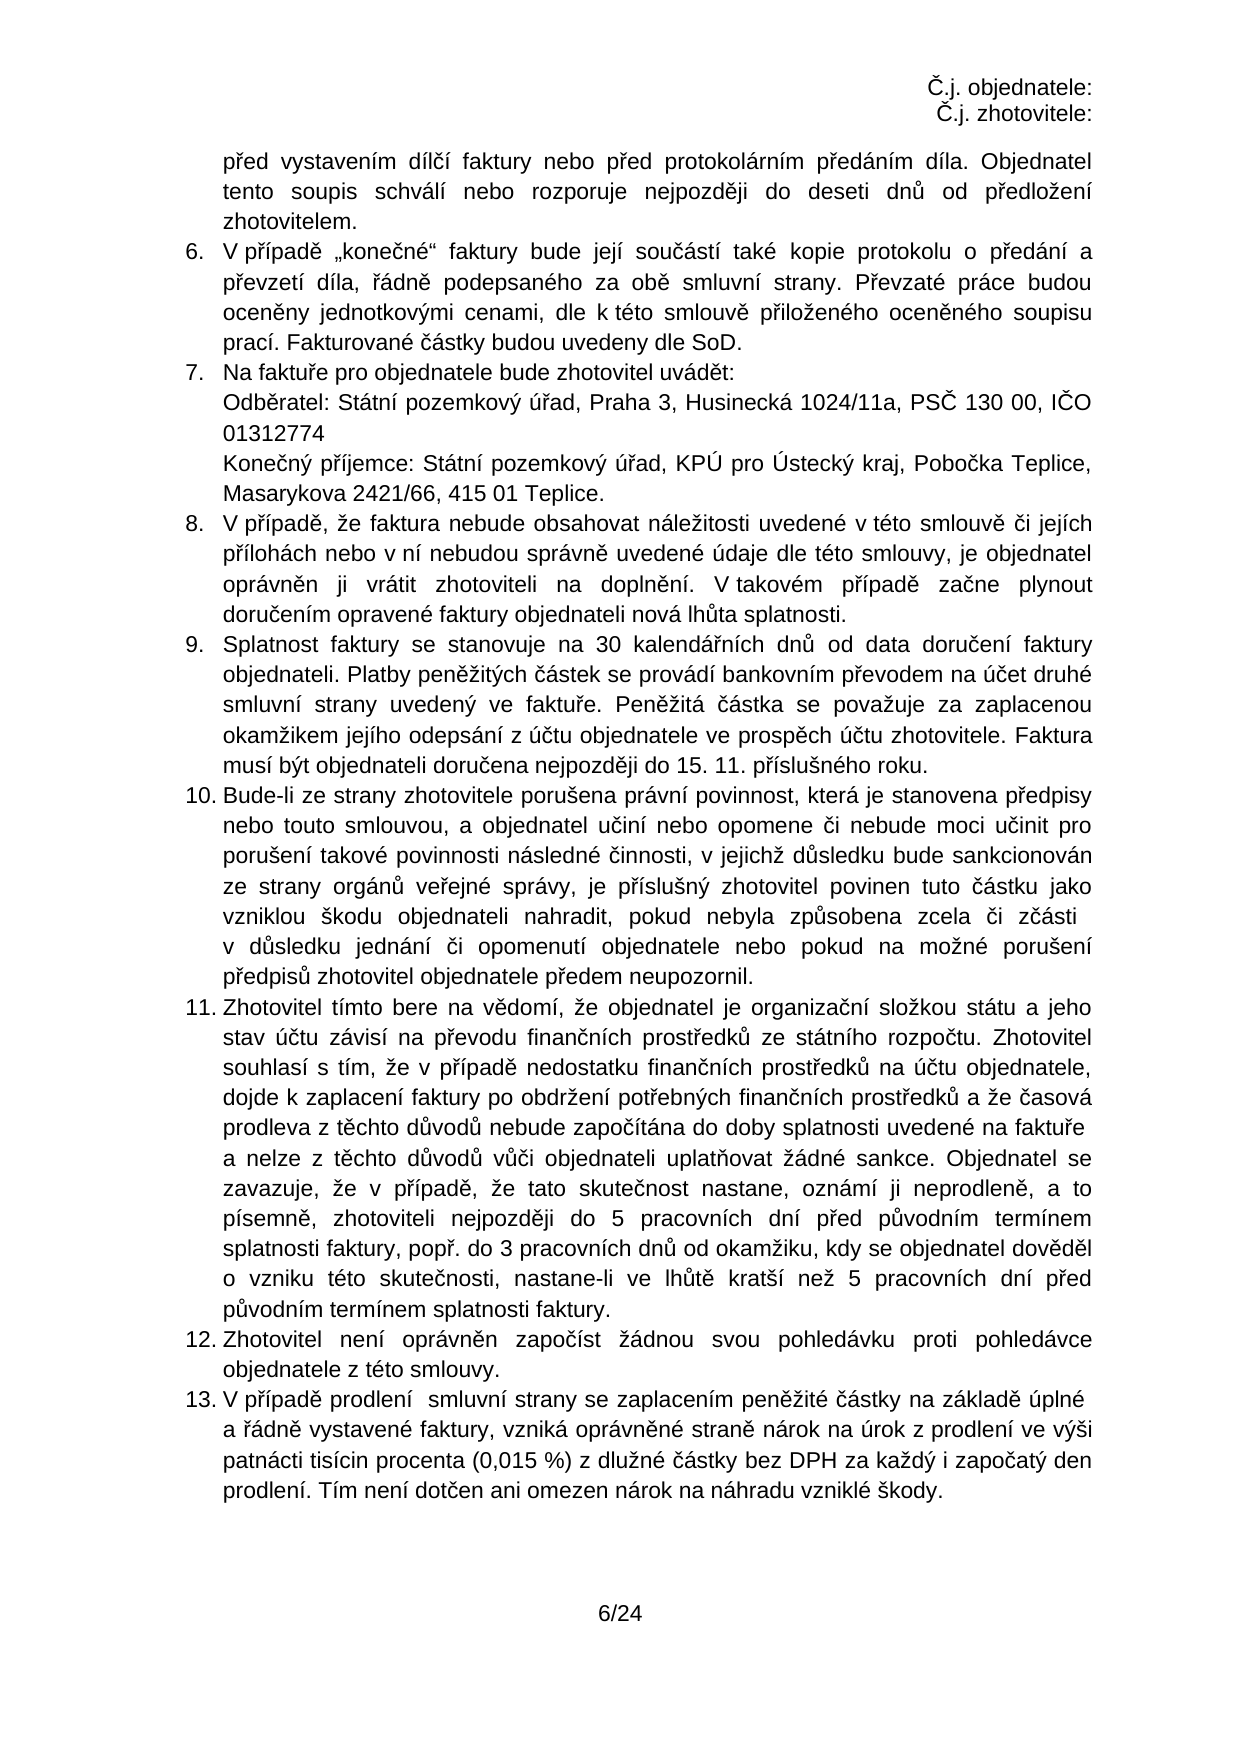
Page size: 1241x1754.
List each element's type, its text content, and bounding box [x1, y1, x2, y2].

list Odběratel: Státní pozemkový úřad, Praha 3, Husinecká 1024/11a, PSČ 130 00, IČO 01312774 [223, 389, 1093, 446]
list Na faktuře pro objednatele bude zhotovitel uvádět: [185, 359, 1093, 385]
list Zhotovitel tímto bere na vědomí, že objednatel je organizační složkou státu a jeho stav účtu závisí na převodu finančních prostředků ze státního rozpočtu. Zhotovitel souhlasí s tím, že v případě nedostatku finančních prostředků na účtu objednatele, dojde k zaplacení faktury po obdržení potřebných finančních prostředků a že časová prodleva z těchto důvodů nebude započítána do doby splatnosti uvedené na faktuře a nelze z těchto důvodů vůči objednateli uplatňovat žádné sankce. Objednatel se zavazuje, že v případě, že tato skutečnost nastane, oznámí ji neprodleně, a to písemně, zhotoviteli nejpozději do 5 pracovních dní před původním termínem splatnosti faktury, popř. do 3 pracovních dnů od okamžiku, kdy se objednatel dověděl o vzniku této skutečnosti, nastane-li ve lhůtě kratší než 5 pracovních dní před původním termínem splatnosti faktury. [185, 993, 1093, 1322]
list Splatnost faktury se stanovuje na 30 kalendářních dnů od data doručení faktury objednateli. Platby peněžitých částek se provádí bankovním převodem na účet druhé smluvní strany uvedený ve faktuře. Peněžitá částka se považuje za zaplacenou okamžikem jejího odepsání z účtu objednatele ve prospěch účtu zhotovitele. Faktura musí být objednateli doručena nejpozději do 15. 11. příslušného roku. [185, 631, 1093, 778]
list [185, 148, 1093, 234]
list Konečný příjemce: Státní pozemkový úřad, KPÚ pro Ústecký kraj, Pobočka Teplice, Masarykova 2421/66, 415 01 Teplice. [223, 450, 1093, 506]
list V případě prodlení smluvní strany se zaplacením peněžité částky na základě úplné a řádně vystavené faktury, vzniká oprávněné straně nárok na úrok z prodlení ve výši patnácti tisícin procenta (0,015 %) z dlužné částky bez DPH za každý i započatý den prodlení. Tím není dotčen ani omezen nárok na náhradu vzniklé škody. [185, 1386, 1093, 1503]
list V případě „konečné“ faktury bude její součástí také kopie protokolu o předání a převzetí díla, řádně podepsaného za obě smluvní strany. Převzaté práce budou oceněny jednotkovými cenami, dle k této smlouvě přiloženého oceněného soupisu prací. Fakturované částky budou uvedeny dle SoD. [185, 238, 1093, 355]
list Bude-li ze strany zhotovitele porušena právní povinnost, která je stanovena předpisy nebo touto smlouvou, a objednatel učiní nebo opomene či nebude moci učinit pro porušení takové povinnosti následné činnosti, v jejichž důsledku bude sankcionován ze strany orgánů veřejné správy, je příslušný zhotovitel povinen tuto částku jako vzniklou škodu objednateli nahradit, pokud nebyla způsobena zcela či zčásti v důsledku jednání či opomenutí objednatele nebo pokud na možné porušení předpisů zhotovitel objednatele předem neupozornil. [185, 782, 1093, 989]
list V případě, že faktura nebude obsahovat náležitosti uvedené v této smlouvě či jejích přílohách nebo v ní nebudou správně uvedené údaje dle této smlouvy, je objednatel oprávněn ji vrátit zhotoviteli na doplnění. V takovém případě začne plynout doručením opravené faktury objednateli nová lhůta splatnosti. [185, 510, 1093, 627]
list Zhotovitel není oprávněn započíst žádnou svou pohledávku proti pohledávce objednatele z této smlouvy. [185, 1326, 1093, 1382]
